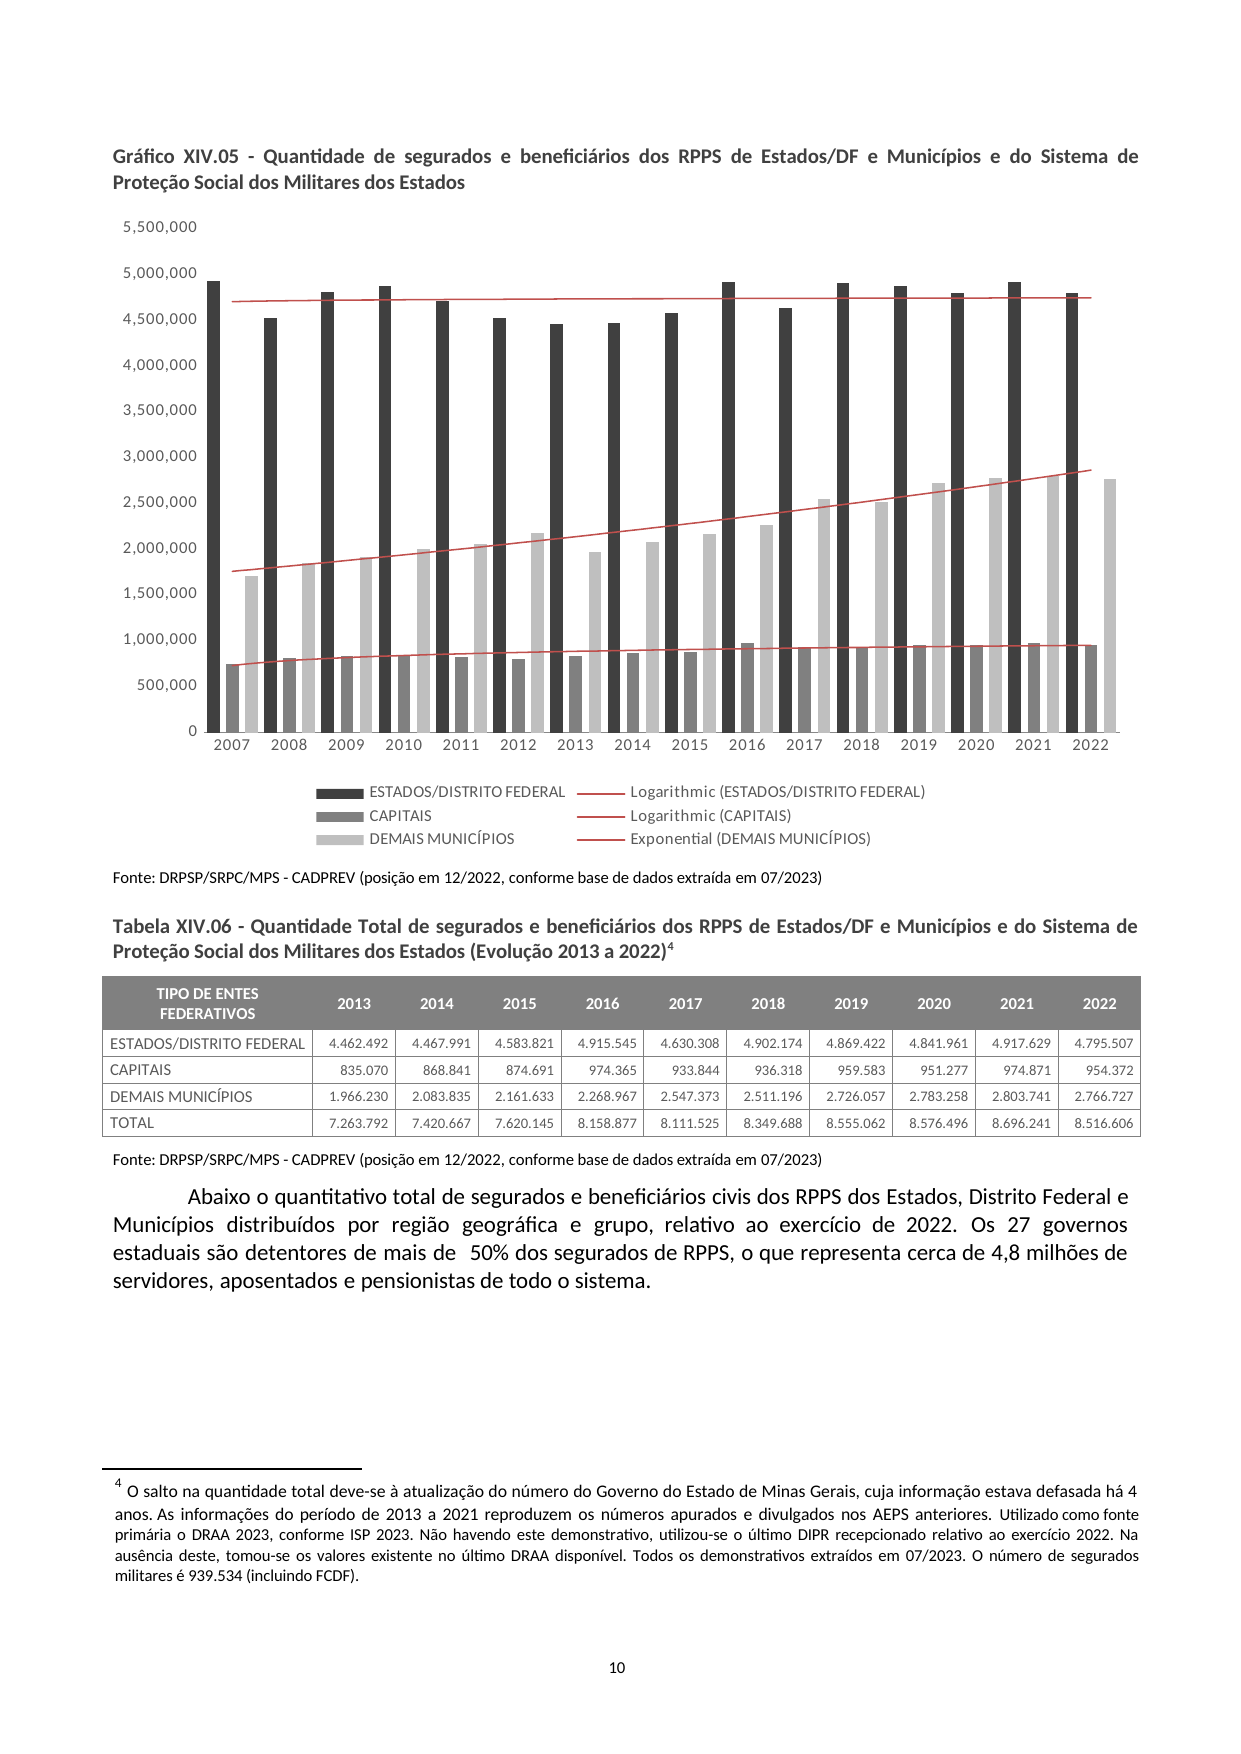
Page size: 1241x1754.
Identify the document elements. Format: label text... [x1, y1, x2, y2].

table_cell 1.966.230 [313, 1084, 395, 1109]
table_cell 4.915.545 [562, 1030, 643, 1056]
table_header 2020 [893, 977, 975, 1029]
table_cell 4.467.991 [396, 1030, 478, 1056]
table_cell 868.841 [396, 1057, 478, 1082]
table_cell 4.917.629 [976, 1030, 1058, 1056]
table_header TIPO DE ENTES FEDERATIVOS [103, 977, 312, 1029]
table_cell 4.462.492 [313, 1030, 395, 1056]
table_header 2014 [396, 977, 478, 1029]
table_cell 8.158.877 [562, 1110, 643, 1136]
table_cell 835.070 [313, 1057, 395, 1082]
table_cell 951.277 [893, 1057, 975, 1082]
table_cell 7.263.792 [313, 1110, 395, 1136]
table_cell 954.372 [1059, 1057, 1140, 1082]
table_cell 2.547.373 [644, 1084, 726, 1109]
text Fonte: DRPSP/SRPC/MPS - CADPREV (posição em 12/2022, conforme base de dados extraída em 07/2023) [113, 867, 1140, 888]
table_cell 2.268.967 [562, 1084, 643, 1109]
text Abaixo o quantitativo total de segurados e beneficiários civis dos RPPS dos Estados, Distrito Federal e Municípios distribuídos por região geográfica e grupo, relativo ao exercício de 2022. Os 27 governos estaduais são detentores de mais de 50% dos segurados de RPPS, o que representa cerca de 4,8 milhões de servidores, aposentados e pensionistas de todo o sistema. [113, 1182, 1128, 1294]
table_cell 959.583 [810, 1057, 892, 1082]
text Tabela XIV.06 - Quantidade Total de segurados e beneficiários dos RPPS de Estados/DF e Municípios e do Sistema de Proteção Social dos Militares dos Estados (Evolução 2013 a 2022) [113, 913, 1140, 964]
table_cell 4.583.821 [479, 1030, 561, 1056]
table_cell 936.318 [727, 1057, 809, 1082]
table_cell 8.696.241 [976, 1110, 1058, 1136]
table_cell 2.726.057 [810, 1084, 892, 1109]
table_cell 2.511.196 [727, 1084, 809, 1109]
table_cell CAPITAIS [103, 1057, 312, 1082]
table_cell 7.620.145 [479, 1110, 561, 1136]
table_cell 8.516.606 [1059, 1110, 1140, 1136]
table_header 2013 [313, 977, 395, 1029]
table_cell 8.349.688 [727, 1110, 809, 1136]
table_cell 4.902.174 [727, 1030, 809, 1056]
table_cell 874.691 [479, 1057, 561, 1082]
table_cell 4.630.308 [644, 1030, 726, 1056]
table_header 2015 [479, 977, 561, 1029]
table_cell 8.576.496 [893, 1110, 975, 1136]
table_cell 4.795.507 [1059, 1030, 1140, 1056]
table_cell TOTAL [103, 1110, 312, 1136]
table_cell 974.871 [976, 1057, 1058, 1082]
table_cell 4.841.961 [893, 1030, 975, 1056]
table_cell 933.844 [644, 1057, 726, 1082]
table_cell 8.555.062 [810, 1110, 892, 1136]
table_cell 2.766.727 [1059, 1084, 1140, 1109]
table_cell 2.783.258 [893, 1084, 975, 1109]
table_header 2018 [727, 977, 809, 1029]
table_header 2021 [976, 977, 1058, 1029]
table_cell 8.111.525 [644, 1110, 726, 1136]
table_header 2017 [644, 977, 726, 1029]
table_cell DEMAIS MUNICÍPIOS [103, 1084, 312, 1109]
text Gráfico XIV.05 - Quantidade de segurados e beneficiários dos RPPS de Estados/DF e Municípios e do Sistema de Proteção Social dos Militares dos Estados [113, 144, 1140, 194]
table_cell 2.161.633 [479, 1084, 561, 1109]
table_cell 2.083.835 [396, 1084, 478, 1109]
table_header 2016 [562, 977, 643, 1029]
table_header 2022 [1059, 977, 1140, 1029]
table_cell 7.420.667 [396, 1110, 478, 1136]
table_cell 974.365 [562, 1057, 643, 1082]
table_cell 4.869.422 [810, 1030, 892, 1056]
table_cell ESTADOS/DISTRITO FEDERAL [103, 1030, 312, 1056]
table_cell 2.803.741 [976, 1084, 1058, 1109]
table_header 2019 [810, 977, 892, 1029]
text Fonte: DRPSP/SRPC/MPS - CADPREV (posição em 12/2022, conforme base de dados extraída em 07/2023) [113, 1149, 1140, 1169]
